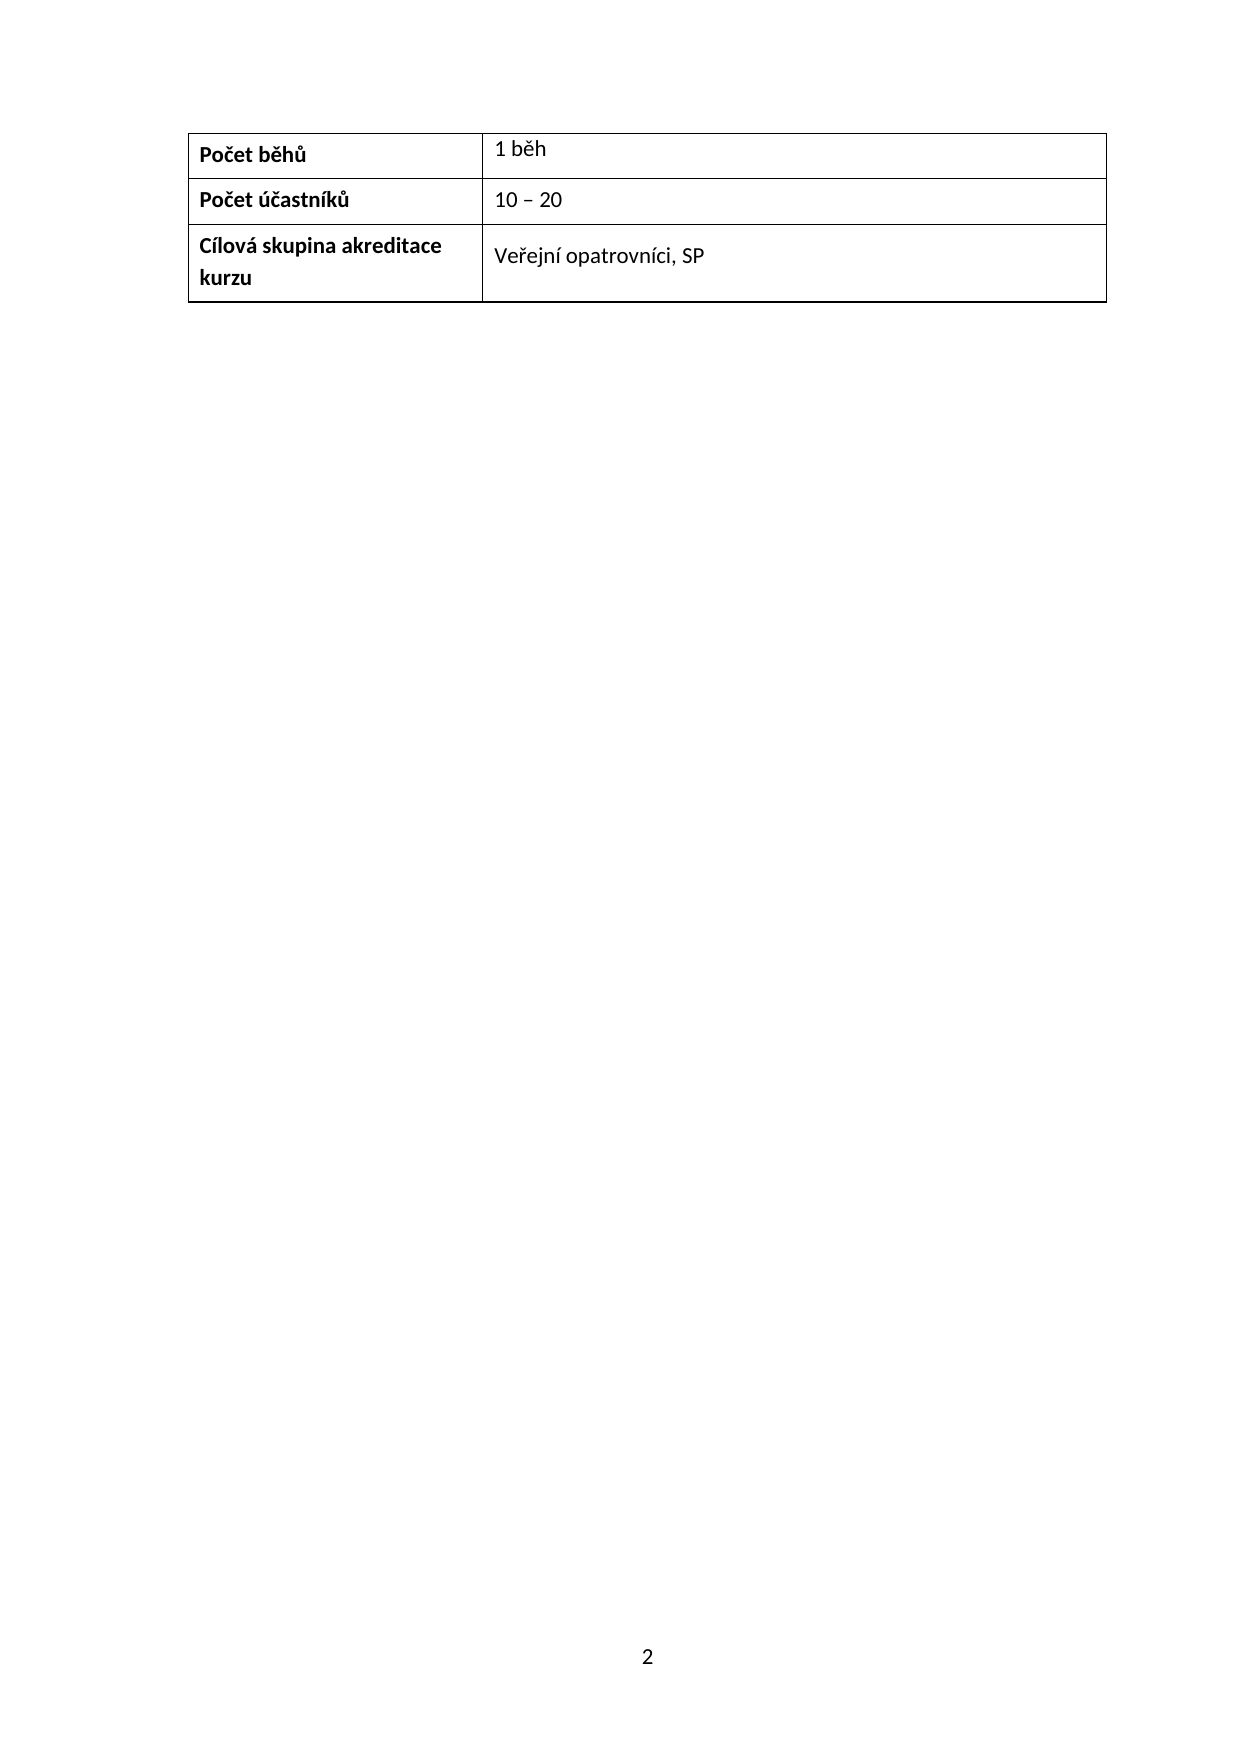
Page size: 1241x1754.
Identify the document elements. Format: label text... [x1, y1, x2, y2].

table_cell 10 – 20 [483, 179, 1106, 224]
table_cell 1 běh [483, 134, 1106, 178]
table_cell Cílová skupina akreditace kurzu [189, 225, 482, 301]
table_cell Veřejní opatrovníci, SP [483, 225, 1106, 301]
table_cell Počet účastníků [189, 179, 482, 224]
table_cell Počet běhů [189, 134, 482, 178]
